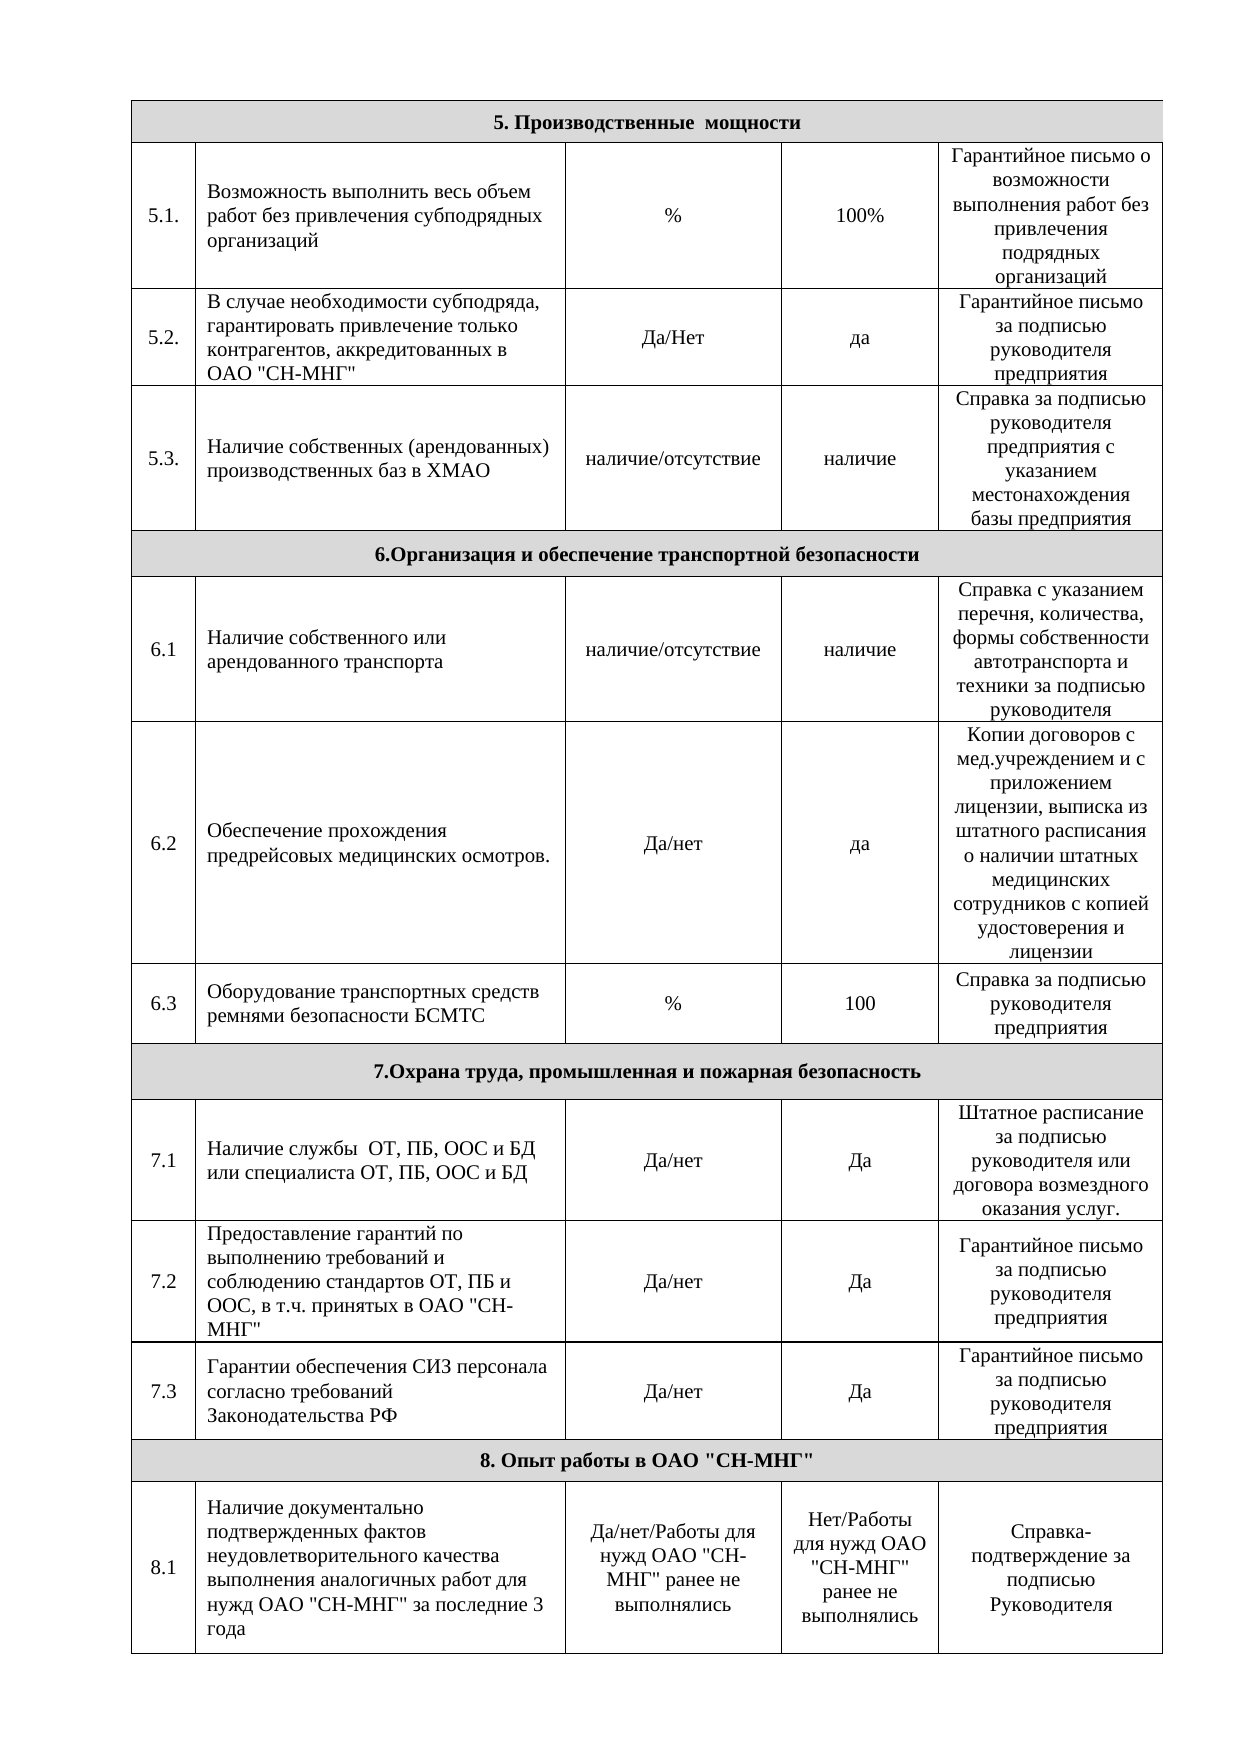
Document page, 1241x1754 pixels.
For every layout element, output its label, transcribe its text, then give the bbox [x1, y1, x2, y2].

table_cell да [782, 722, 938, 963]
table_cell Да/нет [566, 1343, 781, 1439]
table_cell 5. Производственные мощности [132, 101, 1163, 142]
table_cell Наличие собственного или арендованного транспорта [196, 577, 565, 721]
table_cell В случае необходимости субподряда, гарантировать привлечение только контрагентов, аккредитованных в ОАО "СН-МНГ" [196, 289, 565, 385]
table_cell 5.1. [132, 143, 195, 288]
table_cell 7.2 [132, 1221, 195, 1341]
table_cell 100% [782, 143, 938, 288]
table_cell 6.1 [132, 577, 195, 721]
table_cell Оборудование транспортных средств ремнями безопасности БСМТС [196, 964, 565, 1042]
table_cell Обеспечение прохождения предрейсовых медицинских осмотров. [196, 722, 565, 963]
table_cell 5.3. [132, 386, 195, 530]
table_cell Да [782, 1343, 938, 1439]
table_cell Возможность выполнить весь объем работ без привлечения субподрядных организаций [196, 143, 565, 288]
table_cell Да [782, 1100, 938, 1220]
table_cell Справка за подписью руководителя предприятия с указанием местонахождения базы предприятия [939, 386, 1162, 530]
table_cell наличие [782, 386, 938, 530]
table_cell 6.Организация и обеспечение транспортной безопасности [132, 531, 1162, 576]
table_cell Гарантийное письмо о возможности выполнения работ без привлечения подрядных организаций [939, 143, 1162, 288]
table_cell Наличие службы ОТ, ПБ, ООС и БД или специалиста ОТ, ПБ, ООС и БД [196, 1100, 565, 1220]
table_cell наличие/отсутствие [566, 386, 781, 530]
table_cell наличие [782, 577, 938, 721]
table_cell Да/нет [566, 1100, 781, 1220]
table_cell Гарантийное письмо за подписью руководителя предприятия [939, 289, 1162, 385]
table_cell 8. Опыт работы в ОАО "СН-МНГ" [132, 1440, 1162, 1481]
table_cell Да/нет [566, 1221, 781, 1341]
table_cell Справка за подписью руководителя предприятия [939, 964, 1162, 1042]
table_cell Да [782, 1221, 938, 1341]
table_cell Да/Нет [566, 289, 781, 385]
table_cell да [782, 289, 938, 385]
table_cell 7.Охрана труда, промышленная и пожарная безопасность [132, 1044, 1162, 1099]
table_cell % [566, 964, 781, 1042]
table_cell Гарантийное письмо за подписью руководителя предприятия [939, 1221, 1162, 1341]
table_cell Гарантии обеспечения СИЗ персонала согласно требований Законодательства РФ [196, 1343, 565, 1439]
table_cell Нет/Работы для нужд ОАО "СН-МНГ" ранее не выполнялись [782, 1482, 938, 1653]
table_cell наличие/отсутствие [566, 577, 781, 721]
table_cell % [566, 143, 781, 288]
table_cell 100 [782, 964, 938, 1042]
table_cell Наличие документально подтвержденных фактов неудовлетворительного качества выполнения аналогичных работ для нужд ОАО "СН-МНГ" за последние 3 года [196, 1482, 565, 1653]
table_cell Да/нет/Работы для нужд ОАО "СН-МНГ" ранее не выполнялись [566, 1482, 781, 1653]
table_cell Да/нет [566, 722, 781, 963]
table_cell 7.1 [132, 1100, 195, 1220]
table_cell Предоставление гарантий по выполнению требований и соблюдению стандартов ОТ, ПБ и ООС, в т.ч. принятых в ОАО "СН-МНГ" [196, 1221, 565, 1341]
table_cell 6.2 [132, 722, 195, 963]
table_cell 8.1 [132, 1482, 195, 1653]
table_cell 5.2. [132, 289, 195, 385]
table_cell Штатное расписание за подписью руководителя или договора возмездного оказания услуг. [939, 1100, 1162, 1220]
table_cell Копии договоров с мед.учреждением и с приложением лицензии, выписка из штатного расписания о наличии штатных медицинских сотрудников с копией удостоверения и лицензии [939, 722, 1162, 963]
table_cell 6.3 [132, 964, 195, 1042]
table_cell Наличие собственных (арендованных) производственных баз в ХМАО [196, 386, 565, 530]
table_cell Гарантийное письмо за подписью руководителя предприятия [939, 1343, 1162, 1439]
table_cell Справка с указанием перечня, количества, формы собственности автотранспорта и техники за подписью руководителя [939, 577, 1162, 721]
table_cell Справка-подтверждение за подписью Руководителя [939, 1482, 1162, 1653]
table_cell 7.3 [132, 1343, 195, 1439]
